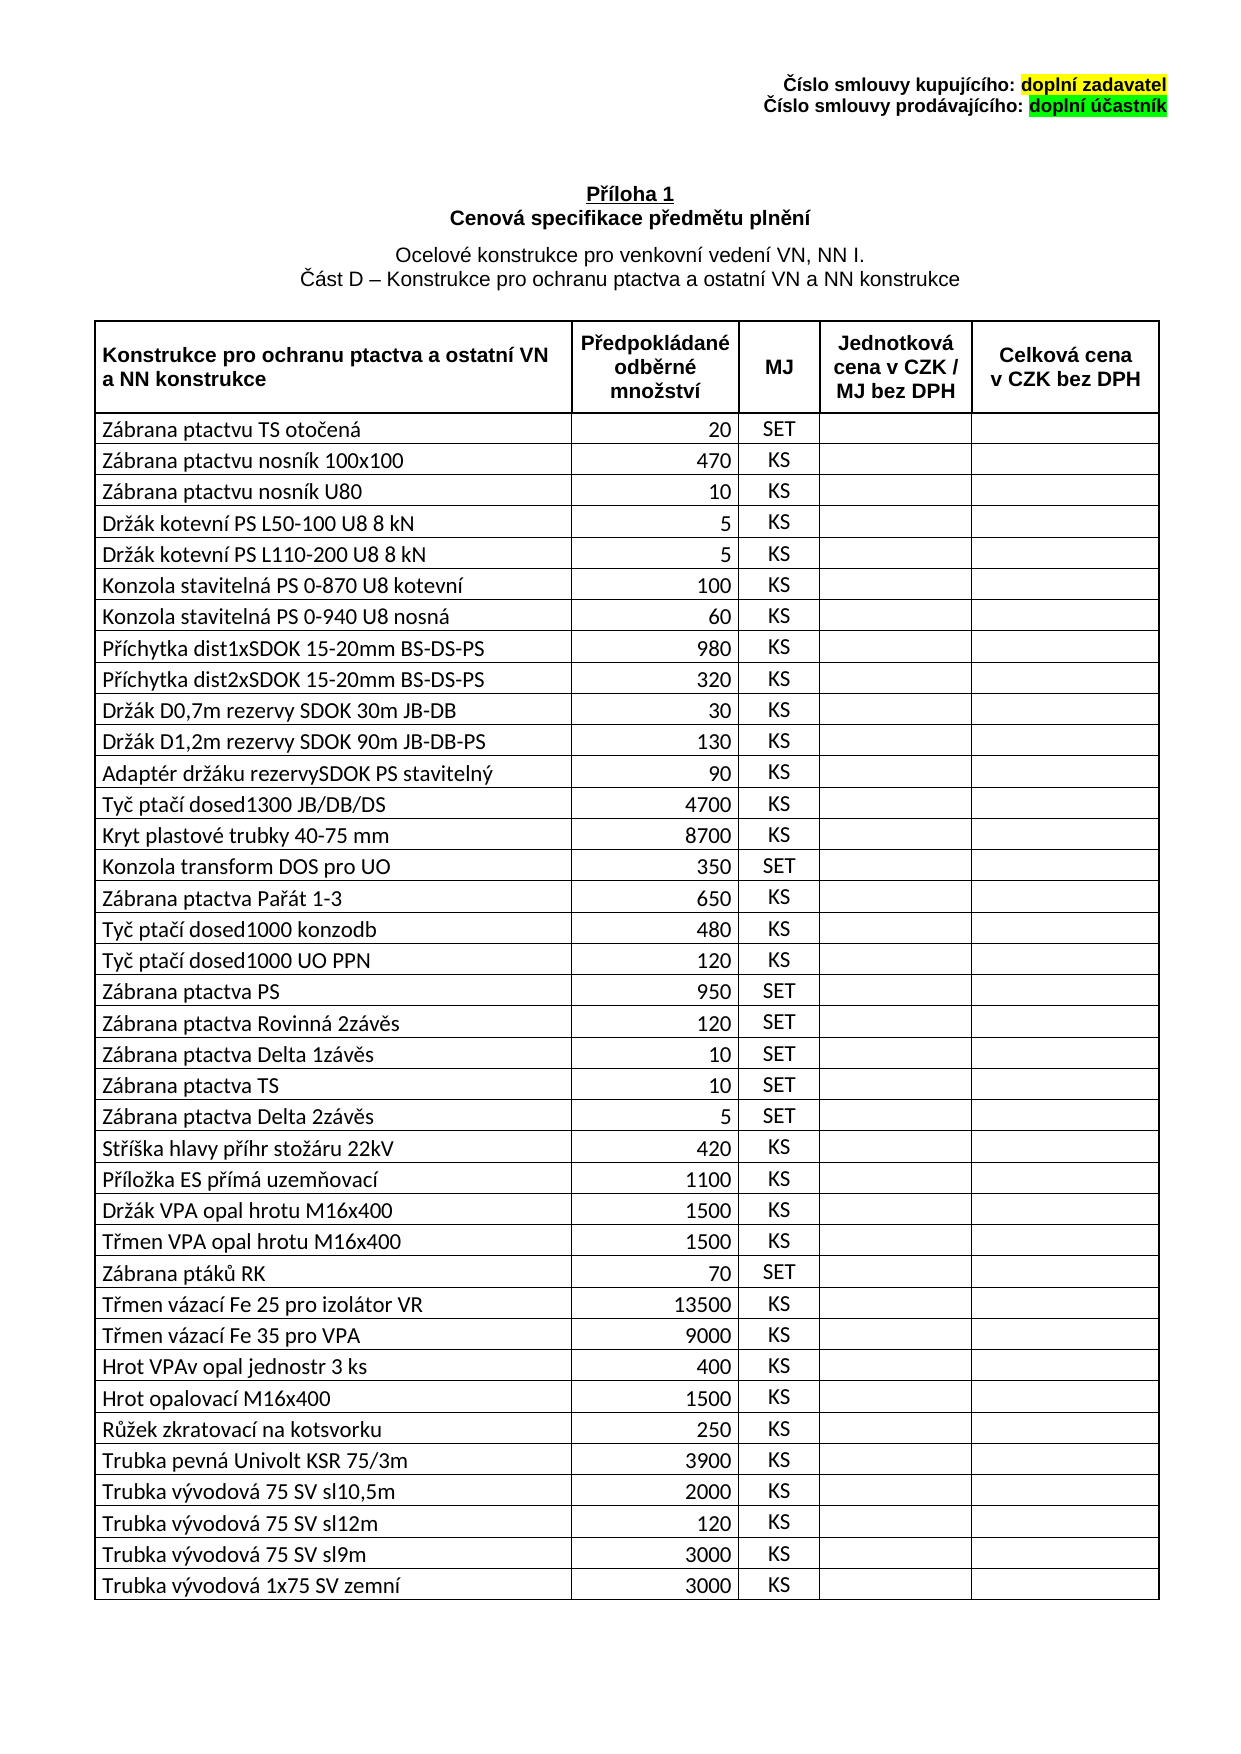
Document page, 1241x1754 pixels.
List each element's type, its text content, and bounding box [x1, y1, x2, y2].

table_cell 1500 [572, 1194, 738, 1224]
table_cell 2000 [572, 1475, 738, 1505]
table_cell 3900 [572, 1444, 738, 1474]
table_cell Třmen vázací Fe 25 pro izolátor VR [96, 1288, 571, 1318]
table_cell 130 [572, 725, 738, 755]
text Cenová specifikace předmětu plnění [94, 206, 1167, 230]
table_cell KS [739, 444, 819, 474]
table_cell [972, 1288, 1158, 1318]
text Část D – Konstrukce pro ochranu ptactva a ostatní VN a NN konstrukce [94, 266, 1167, 290]
table_cell [972, 631, 1158, 662]
table_cell [820, 1069, 971, 1099]
table_cell [820, 1006, 971, 1037]
table_cell KS [739, 1225, 819, 1255]
table_cell [972, 1256, 1158, 1287]
table_cell 1100 [572, 1163, 738, 1193]
table_cell [972, 1319, 1158, 1349]
table_cell 250 [572, 1413, 738, 1443]
table_cell 320 [572, 663, 738, 693]
table_cell Trubka vývodová 1x75 SV zemní [96, 1569, 571, 1599]
table_cell [820, 475, 971, 505]
table_cell Příchytka dist2xSDOK 15-20mm BS-DS-PS [96, 663, 571, 693]
text Příloha 1 [94, 177, 1167, 206]
table_cell 10 [572, 1069, 738, 1099]
table_cell [972, 1413, 1158, 1443]
table_cell [972, 414, 1158, 443]
table_cell [820, 1225, 971, 1255]
table_cell [972, 1475, 1158, 1505]
table_cell [972, 819, 1158, 849]
table_cell 480 [572, 913, 738, 943]
table_cell 470 [572, 444, 738, 474]
table_cell KS [739, 1319, 819, 1349]
table_cell 30 [572, 694, 738, 724]
table_cell [820, 1288, 971, 1318]
table_cell SET [739, 1038, 819, 1068]
table_cell [972, 1163, 1158, 1193]
table_cell Zábrana ptactvu nosník 100x100 [96, 444, 571, 474]
table_cell Stříška hlavy příhr stožáru 22kV [96, 1131, 571, 1162]
table_cell [820, 975, 971, 1005]
table_cell [820, 600, 971, 630]
table_cell KS [739, 1131, 819, 1162]
table_cell KS [739, 1413, 819, 1443]
table_cell [972, 1006, 1158, 1037]
table_cell [972, 694, 1158, 724]
table_cell Držák VPA opal hrotu M16x400 [96, 1194, 571, 1224]
table_cell 400 [572, 1350, 738, 1380]
table_cell KS [739, 1350, 819, 1380]
table_cell Zábrana ptáků RK [96, 1256, 571, 1287]
table_cell Zábrana ptactva Rovinná 2závěs [96, 1006, 571, 1037]
table_cell Tyč ptačí dosed1000 UO PPN [96, 944, 571, 974]
table_cell KS [739, 1194, 819, 1224]
table_cell [972, 1131, 1158, 1162]
table_cell [820, 538, 971, 568]
table_cell Třmen vázací Fe 35 pro VPA [96, 1319, 571, 1349]
table_cell [972, 975, 1158, 1005]
table_cell Zábrana ptactvu nosník U80 [96, 475, 571, 505]
table_cell 650 [572, 881, 738, 912]
table_cell SET [739, 1100, 819, 1130]
table_cell [972, 881, 1158, 912]
text Ocelové konstrukce pro venkovní vedení VN, NN I. [94, 242, 1167, 266]
table_cell KS [739, 663, 819, 693]
table_cell [820, 631, 971, 662]
table_cell 120 [572, 944, 738, 974]
table_cell KS [739, 1475, 819, 1505]
table_cell Tyč ptačí dosed1300 JB/DB/DS [96, 788, 571, 818]
table_cell [820, 1319, 971, 1349]
table_cell SET [739, 1006, 819, 1037]
table_cell [820, 1444, 971, 1474]
table_cell [972, 663, 1158, 693]
table_cell 120 [572, 1006, 738, 1037]
table_cell [972, 850, 1158, 880]
table_cell [972, 725, 1158, 755]
table_cell KS [739, 1163, 819, 1193]
table_cell Zábrana ptactvu TS otočená [96, 414, 571, 443]
table_cell 100 [572, 569, 738, 599]
table_cell Zábrana ptactva PS [96, 975, 571, 1005]
table_cell Hrot VPAv opal jednostr 3 ks [96, 1350, 571, 1380]
table_cell KS [739, 506, 819, 537]
table_cell [972, 475, 1158, 505]
table_cell KS [739, 944, 819, 974]
table_header Předpokládané odběrné množství [573, 322, 738, 412]
table_cell [820, 725, 971, 755]
table_cell KS [739, 1288, 819, 1318]
table_cell [972, 944, 1158, 974]
table_header Celková cena v CZK bez DPH [973, 322, 1158, 412]
table_cell [820, 1131, 971, 1162]
table_cell 120 [572, 1506, 738, 1537]
table_cell KS [739, 913, 819, 943]
table_cell 3000 [572, 1538, 738, 1568]
table_cell [972, 1100, 1158, 1130]
table_cell KS [739, 881, 819, 912]
table_cell [820, 1256, 971, 1287]
table_cell KS [739, 1538, 819, 1568]
table_cell 10 [572, 475, 738, 505]
table_cell [820, 756, 971, 787]
table_cell [820, 850, 971, 880]
table_cell [820, 1538, 971, 1568]
table_cell [820, 1038, 971, 1068]
table_cell [820, 694, 971, 724]
table_cell Konzola stavitelná PS 0-940 U8 nosná [96, 600, 571, 630]
table_cell Příchytka dist1xSDOK 15-20mm BS-DS-PS [96, 631, 571, 662]
table_header Konstrukce pro ochranu ptactva a ostatní VN a NN konstrukce [96, 322, 571, 412]
table_cell Příložka ES přímá uzemňovací [96, 1163, 571, 1193]
table_cell [972, 1506, 1158, 1537]
table_cell 350 [572, 850, 738, 880]
table_cell 5 [572, 506, 738, 537]
table_cell [820, 1569, 971, 1599]
table_cell [972, 756, 1158, 787]
table_cell Konzola stavitelná PS 0-870 U8 kotevní [96, 569, 571, 599]
table_cell KS [739, 1381, 819, 1412]
table_cell Růžek zkratovací na kotsvorku [96, 1413, 571, 1443]
table_cell [972, 1225, 1158, 1255]
table_cell [820, 1381, 971, 1412]
table_cell Držák D1,2m rezervy SDOK 90m JB-DB-PS [96, 725, 571, 755]
table_cell 9000 [572, 1319, 738, 1349]
table_cell 13500 [572, 1288, 738, 1318]
table_cell [972, 538, 1158, 568]
table_cell Trubka vývodová 75 SV sl10,5m [96, 1475, 571, 1505]
table_cell 4700 [572, 788, 738, 818]
table_cell KS [739, 756, 819, 787]
table_cell [972, 444, 1158, 474]
table_cell 3000 [572, 1569, 738, 1599]
table_cell KS [739, 694, 819, 724]
table_cell 980 [572, 631, 738, 662]
table_cell [972, 1538, 1158, 1568]
table_cell [972, 600, 1158, 630]
table_cell 10 [572, 1038, 738, 1068]
table_cell [972, 1069, 1158, 1099]
table_cell [972, 1194, 1158, 1224]
table_cell [972, 788, 1158, 818]
table_cell Zábrana ptactva Delta 2závěs [96, 1100, 571, 1130]
table_cell 1500 [572, 1381, 738, 1412]
table_cell [820, 819, 971, 849]
table_cell [820, 1163, 971, 1193]
table_cell KS [739, 1444, 819, 1474]
table_cell 950 [572, 975, 738, 1005]
table_cell [972, 1569, 1158, 1599]
table_cell KS [739, 538, 819, 568]
table_cell Zábrana ptactva Delta 1závěs [96, 1038, 571, 1068]
table_header MJ [740, 322, 819, 412]
table_cell KS [739, 631, 819, 662]
table_cell Tyč ptačí dosed1000 konzodb [96, 913, 571, 943]
table_cell Zábrana ptactva TS [96, 1069, 571, 1099]
table_cell Adaptér držáku rezervySDOK PS stavitelný [96, 756, 571, 787]
table_cell [972, 913, 1158, 943]
table_cell [972, 569, 1158, 599]
table_cell [820, 1100, 971, 1130]
table_cell [820, 569, 971, 599]
table_cell [820, 506, 971, 537]
table_cell 60 [572, 600, 738, 630]
table_header Jednotková cena v CZK / MJ bez DPH [821, 322, 971, 412]
table_cell KS [739, 725, 819, 755]
table_cell 5 [572, 1100, 738, 1130]
table_cell [820, 944, 971, 974]
table_cell Kryt plastové trubky 40-75 mm [96, 819, 571, 849]
table_cell KS [739, 569, 819, 599]
table_cell Hrot opalovací M16x400 [96, 1381, 571, 1412]
table_cell SET [739, 1256, 819, 1287]
table_cell [820, 913, 971, 943]
table_cell KS [739, 1506, 819, 1537]
table_cell Držák D0,7m rezervy SDOK 30m JB-DB [96, 694, 571, 724]
table_cell 90 [572, 756, 738, 787]
table_cell 20 [572, 414, 738, 443]
table_cell KS [739, 475, 819, 505]
table_cell Držák kotevní PS L50-100 U8 8 kN [96, 506, 571, 537]
table_cell Zábrana ptactva Pařát 1-3 [96, 881, 571, 912]
table_cell Konzola transform DOS pro UO [96, 850, 571, 880]
table_cell 70 [572, 1256, 738, 1287]
table_cell KS [739, 600, 819, 630]
table_cell KS [739, 819, 819, 849]
table_cell [972, 1038, 1158, 1068]
table_cell [820, 1194, 971, 1224]
table_cell [820, 788, 971, 818]
table_cell [820, 1506, 971, 1537]
table_cell [820, 1350, 971, 1380]
table_cell [972, 1350, 1158, 1380]
table_cell 1500 [572, 1225, 738, 1255]
table_cell KS [739, 788, 819, 818]
table_cell [820, 1413, 971, 1443]
table_cell 8700 [572, 819, 738, 849]
table_cell [820, 663, 971, 693]
table_cell SET [739, 1069, 819, 1099]
table_cell [820, 881, 971, 912]
table_cell Trubka pevná Univolt KSR 75/3m [96, 1444, 571, 1474]
table_cell Držák kotevní PS L110-200 U8 8 kN [96, 538, 571, 568]
table_cell [972, 1381, 1158, 1412]
table_cell SET [739, 850, 819, 880]
table_cell Trubka vývodová 75 SV sl9m [96, 1538, 571, 1568]
table_cell Třmen VPA opal hrotu M16x400 [96, 1225, 571, 1255]
table_cell [972, 1444, 1158, 1474]
table_cell SET [739, 414, 819, 443]
table_cell SET [739, 975, 819, 1005]
table_cell [820, 414, 971, 443]
table_cell [972, 506, 1158, 537]
table_cell Trubka vývodová 75 SV sl12m [96, 1506, 571, 1537]
table_cell 420 [572, 1131, 738, 1162]
table_cell 5 [572, 538, 738, 568]
table_cell KS [739, 1569, 819, 1599]
table_cell [820, 1475, 971, 1505]
table_cell [820, 444, 971, 474]
